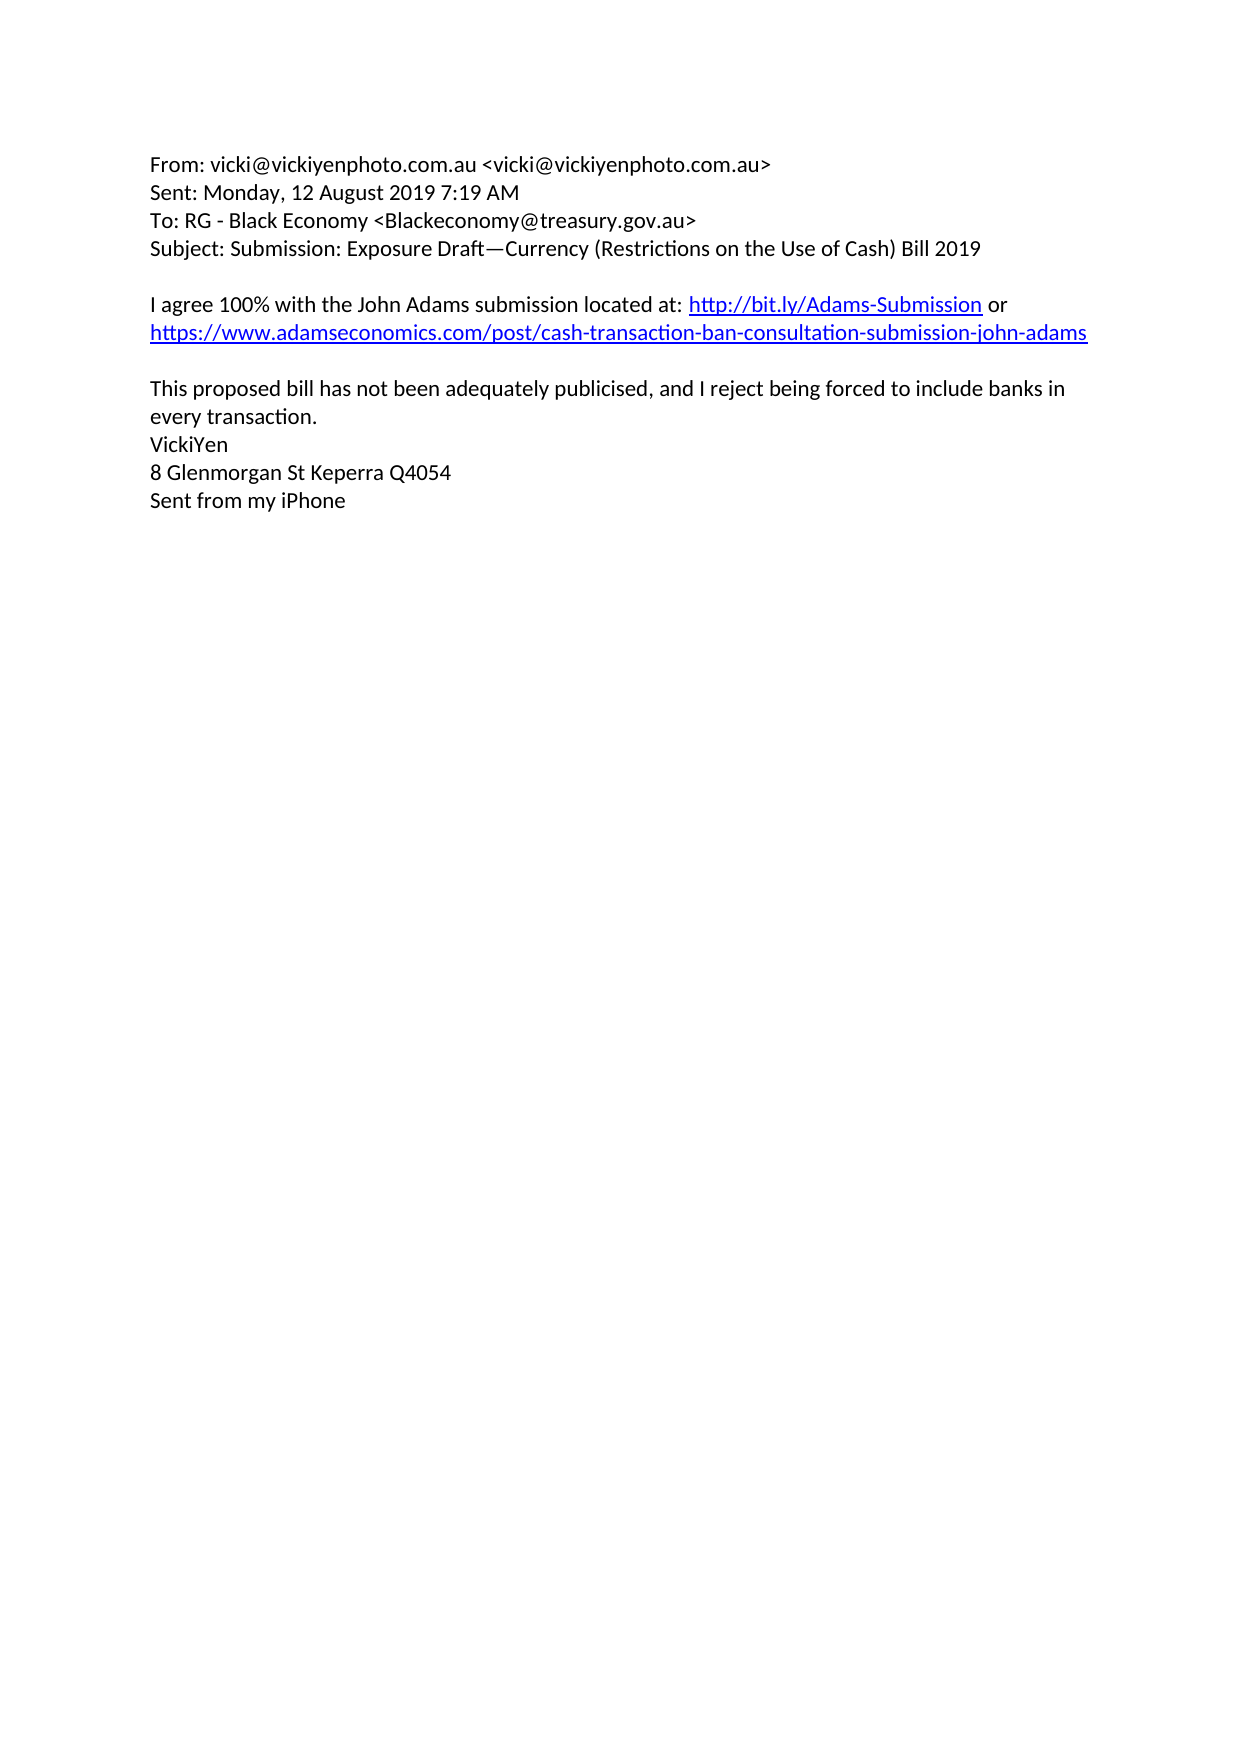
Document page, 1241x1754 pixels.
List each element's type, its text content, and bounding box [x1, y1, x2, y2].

text VickiYen [150, 430, 1090, 458]
text This proposed bill has not been adequately publicised, and I reject being forced to include banks in every transaction. [150, 374, 1090, 430]
text From: vicki@vickiyenphoto.com.au <vicki@vickiyenphoto.com.au> Sent: Monday, 12 August 2019 7:19 AM To: RG - Black Economy <Blackeconomy@treasury.gov.au> Subject: Submission: Exposure Draft—Currency (Restrictions on the Use of Cash) Bill 2019 [150, 150, 1090, 262]
text Sent from my iPhone [150, 486, 1090, 514]
text I agree 100% with the John Adams submission located at: http://bit.ly/Adams-Submission or https://www.adamseconomics.com/post/cash-transaction-ban-consultation-submission-john-adams [150, 290, 1090, 346]
text 8 Glenmorgan St Keperra Q4054 [150, 458, 1090, 486]
